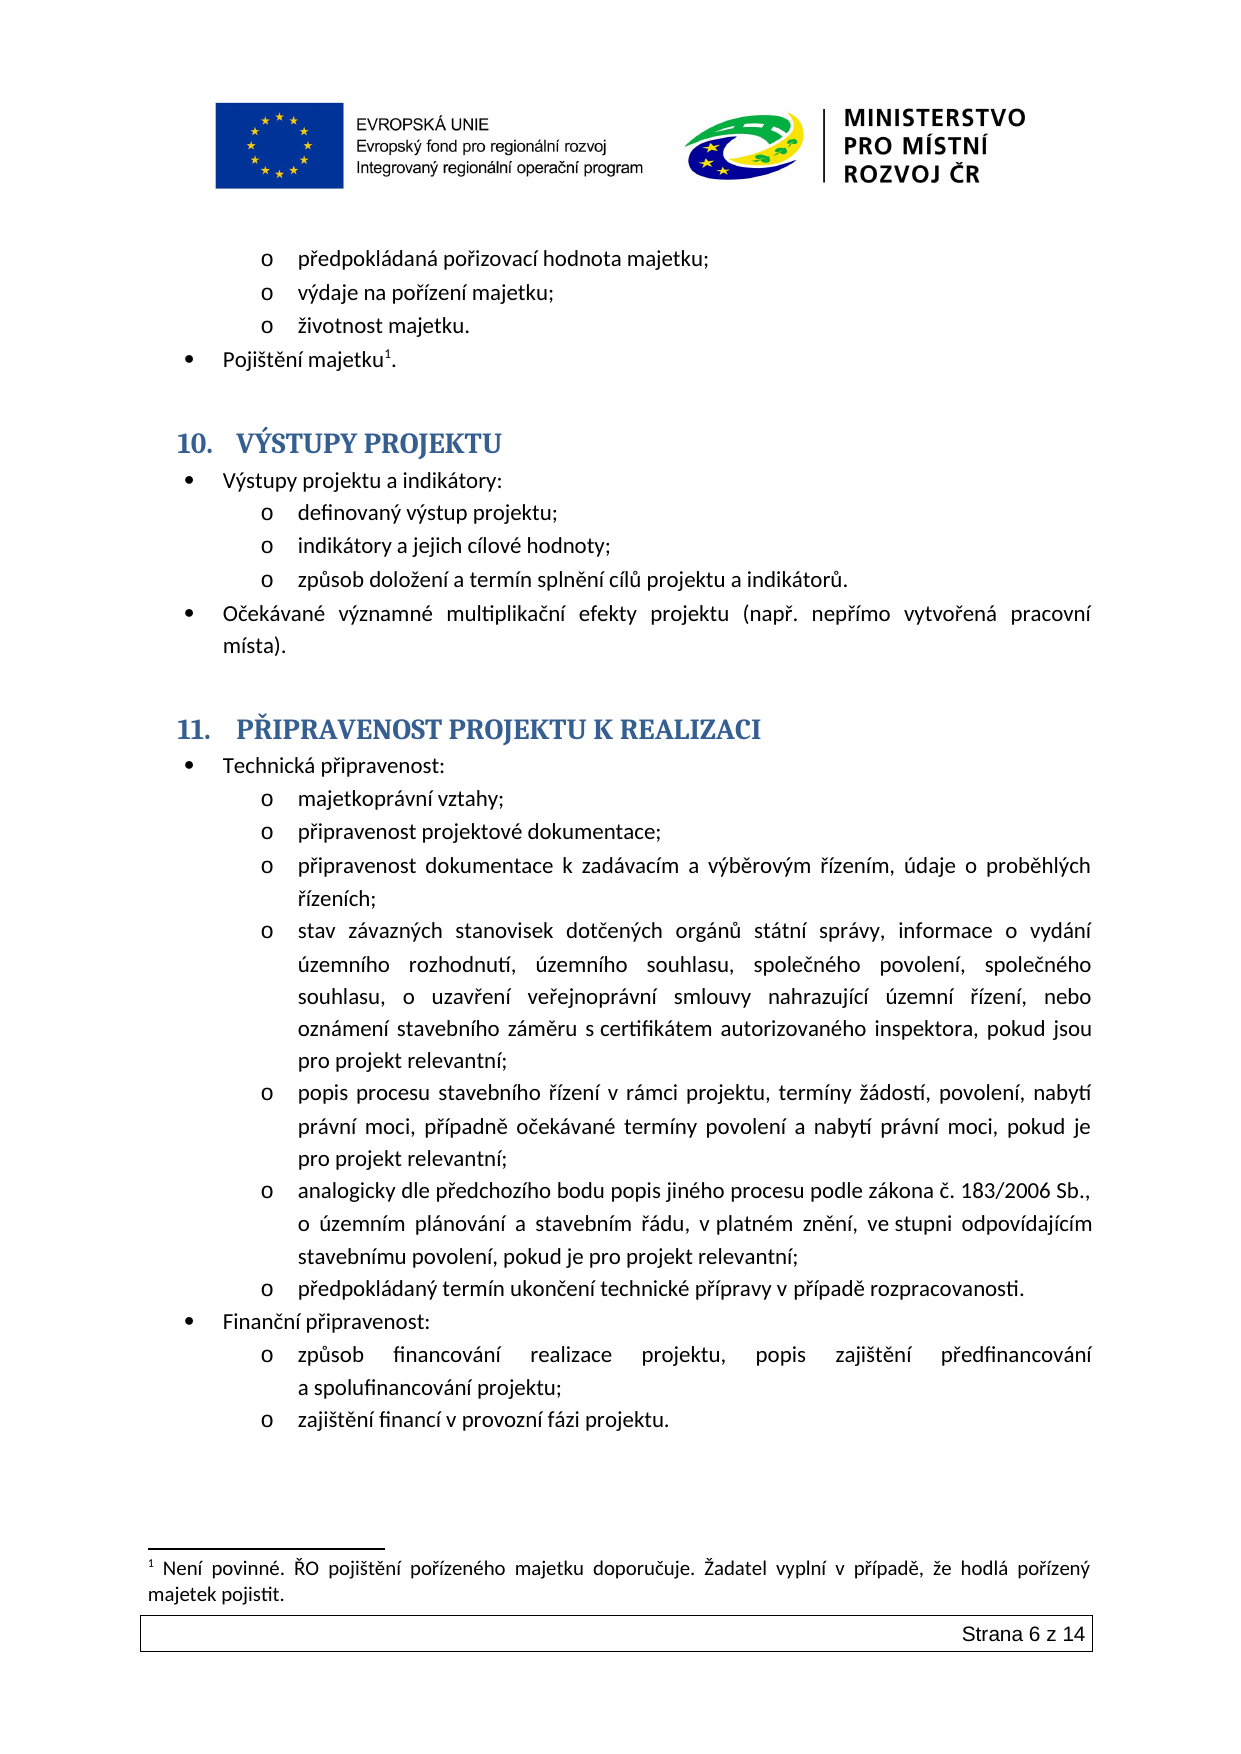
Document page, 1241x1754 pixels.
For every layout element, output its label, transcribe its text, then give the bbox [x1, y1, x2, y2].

list životnost majetku. [260, 312, 1093, 341]
list Finanční připravenost: [185, 1307, 1093, 1336]
list Výstupy projektu a indikátory: [185, 466, 1093, 494]
list připravenost projektové dokumentace; [260, 817, 1093, 847]
list výdaje na pořízení majetku; [260, 278, 1093, 307]
list Pojištění majetku. [185, 345, 1093, 373]
subtitle Výstupy projektu [177, 427, 1093, 461]
list způsob doložení a termín splnění cílů projektu a indikátorů. [260, 565, 1093, 594]
list analogicky dle předchozího bodu popis jiného procesu podle zákona č. 183/2006 Sb., o územním plánování a stavebním řádu, v platném znění, ve stupni odpovídajícím stavebnímu povolení, pokud je pro projekt relevantní; [260, 1176, 1093, 1270]
list Očekávané významné multiplikační efekty projektu (např. nepřímo vytvořená pracovní místa). [185, 599, 1093, 659]
list předpokládaná pořizovací hodnota majetku; [260, 244, 1093, 274]
list indikátory a jejich cílové hodnoty; [260, 532, 1093, 561]
subtitle Připravenost projektu k realizaci [177, 713, 1093, 747]
list stav závazných stanovisek dotčených orgánů státní správy, informace o vydání územního rozhodnutí, územního souhlasu, společného povolení, společného souhlasu, o uzavření veřejnoprávní smlouvy nahrazující územní řízení, nebo oznámení stavebního záměru s certifikátem autorizovaného inspektora, pokud jsou pro projekt relevantní; [260, 916, 1093, 1074]
list způsob financování realizace projektu, popis zajištění předfinancování a spolufinancování projektu; [260, 1340, 1093, 1401]
list zajištění financí v provozní fázi projektu. [260, 1405, 1093, 1434]
list definovaný výstup projektu; [260, 498, 1093, 527]
list připravenost dokumentace k zadávacím a výběrovým řízením, údaje o proběhlých řízeních; [260, 851, 1093, 912]
list popis procesu stavebního řízení v rámci projektu, termíny žádostí, povolení, nabytí právní moci, případně očekávané termíny povolení a nabytí právní moci, pokud je pro projekt relevantní; [260, 1078, 1093, 1172]
picture [187, 73, 1053, 217]
list majetkoprávní vztahy; [260, 784, 1093, 813]
list předpokládaný termín ukončení technické přípravy v případě rozpracovanosti. [260, 1274, 1093, 1303]
list Technická připravenost: [185, 752, 1093, 780]
